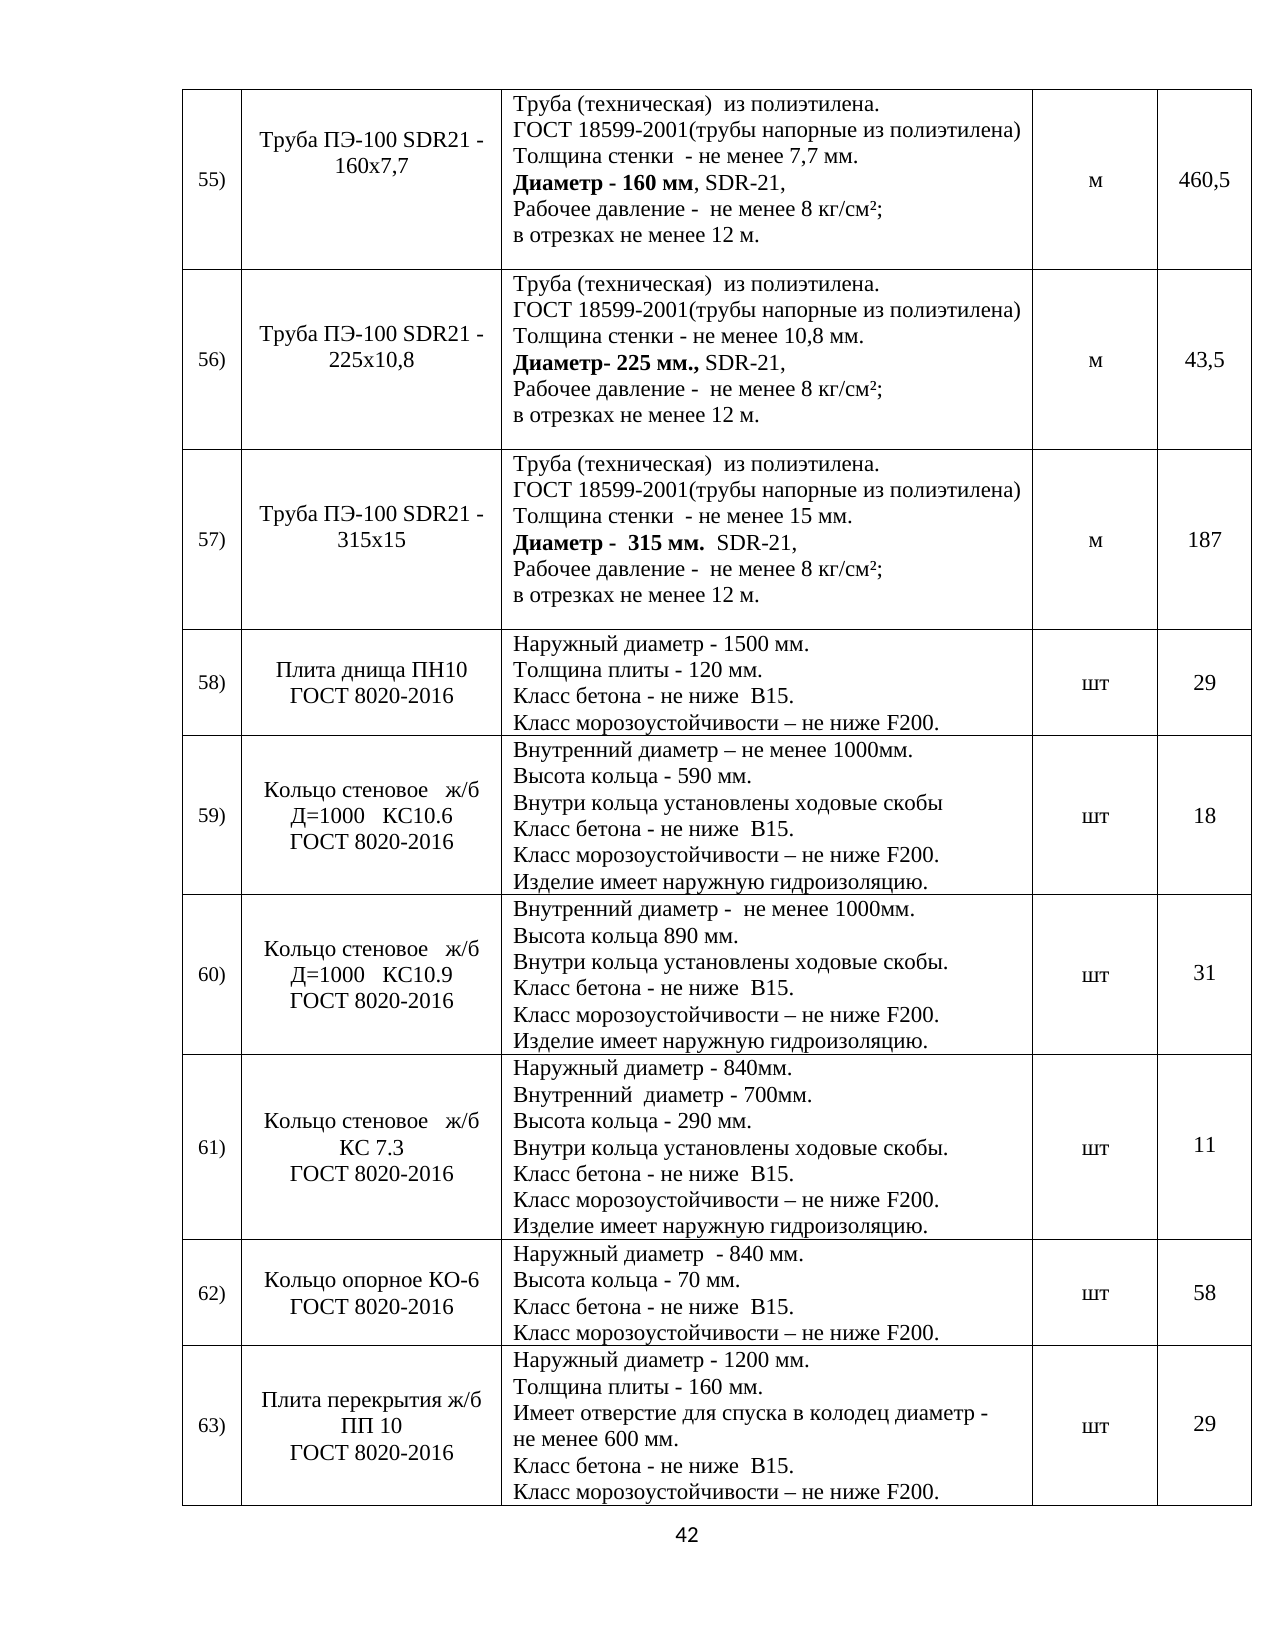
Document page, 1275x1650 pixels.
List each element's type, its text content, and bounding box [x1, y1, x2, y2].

table_cell 187 [1158, 450, 1251, 629]
table_cell 58 [1158, 1240, 1251, 1345]
table_cell шт [1033, 736, 1157, 894]
table_cell шт [1033, 630, 1157, 735]
table_cell Кольцо опорное КО-6 ГОСТ 8020-2016 [242, 1240, 501, 1345]
table_cell 43,5 [1158, 270, 1251, 449]
table_cell 460,5 [1158, 90, 1251, 269]
table_cell [183, 1346, 241, 1504]
table_cell Кольцо стеновое ж/б Д=1000 КС10.9 ГОСТ 8020-2016 [242, 895, 501, 1053]
table_cell Труба ПЭ-100 SDR21 -225х10,8 [242, 270, 501, 449]
table_cell Труба ПЭ-100 SDR21 -315х15 [242, 450, 501, 629]
table_cell Наружный диаметр - 1200 мм. Толщина плиты - 160 мм. Имеет отверстие для спуска в колодец диаметр - не менее 600 мм. Класс бетона - не ниже В15. Класс морозоустойчивости – не ниже F200. [502, 1346, 1032, 1504]
table_cell Наружный диаметр - 840мм. Внутренний диаметр - 700мм. Высота кольца - 290 мм. Внутри кольца установлены ходовые скобы. Класс бетона - не ниже В15. Класс морозоустойчивости – не ниже F200. Изделие имеет наружную гидроизоляцию. [502, 1055, 1032, 1239]
table_cell Кольцо стеновое ж/б КС 7.3 ГОСТ 8020-2016 [242, 1055, 501, 1239]
table_cell Плита днища ПН10 ГОСТ 8020-2016 [242, 630, 501, 735]
table_cell [183, 90, 241, 269]
table_cell Наружный диаметр - 1500 мм. Толщина плиты - 120 мм. Класс бетона - не ниже В15. Класс морозоустойчивости – не ниже F200. [502, 630, 1032, 735]
table_cell м [1033, 450, 1157, 629]
table_cell Труба (техническая) из полиэтилена. ГОСТ 18599-2001(трубы напорные из полиэтилена) Толщина стенки - не менее 15 мм. Диаметр - 315 мм. SDR-21, Рабочее давление - не менее 8 кг/см²; в отрезках не менее 12 м. [502, 450, 1032, 629]
table_cell [183, 736, 241, 894]
table_cell м [1033, 90, 1157, 269]
table_cell 11 [1158, 1055, 1251, 1239]
table_cell шт [1033, 895, 1157, 1053]
table_cell Кольцо стеновое ж/б Д=1000 КС10.6 ГОСТ 8020-2016 [242, 736, 501, 894]
table_cell [183, 270, 241, 449]
table_cell Внутренний диаметр - не менее 1000мм. Высота кольца 890 мм. Внутри кольца установлены ходовые скобы. Класс бетона - не ниже В15. Класс морозоустойчивости – не ниже F200. Изделие имеет наружную гидроизоляцию. [502, 895, 1032, 1053]
table_cell [183, 895, 241, 1053]
table_cell 18 [1158, 736, 1251, 894]
table_cell м [1033, 270, 1157, 449]
table_cell [183, 1055, 241, 1239]
table_cell Труба (техническая) из полиэтилена. ГОСТ 18599-2001(трубы напорные из полиэтилена) Толщина стенки - не менее 10,8 мм. Диаметр- 225 мм., SDR-21, Рабочее давление - не менее 8 кг/см²; в отрезках не менее 12 м. [502, 270, 1032, 449]
table_cell 29 [1158, 1346, 1251, 1504]
table_cell Наружный диаметр - 840 мм. Высота кольца - 70 мм. Класс бетона - не ниже В15. Класс морозоустойчивости – не ниже F200. [502, 1240, 1032, 1345]
table_cell Плита перекрытия ж/б ПП 10 ГОСТ 8020-2016 [242, 1346, 501, 1504]
table_cell шт [1033, 1055, 1157, 1239]
table_cell Труба ПЭ-100 SDR21 -160х7,7 [242, 90, 501, 269]
table_cell [183, 450, 241, 629]
table_cell шт [1033, 1346, 1157, 1504]
table_cell 29 [1158, 630, 1251, 735]
table_cell [183, 630, 241, 735]
table_cell 31 [1158, 895, 1251, 1053]
table_cell Труба (техническая) из полиэтилена. ГОСТ 18599-2001(трубы напорные из полиэтилена) Толщина стенки - не менее 7,7 мм. Диаметр - 160 мм, SDR-21, Рабочее давление - не менее 8 кг/см²; в отрезках не менее 12 м. [502, 90, 1032, 269]
table_cell шт [1033, 1240, 1157, 1345]
table_cell Внутренний диаметр – не менее 1000мм. Высота кольца - 590 мм. Внутри кольца установлены ходовые скобы Класс бетона - не ниже В15. Класс морозоустойчивости – не ниже F200. Изделие имеет наружную гидроизоляцию. [502, 736, 1032, 894]
table_cell [183, 1240, 241, 1345]
